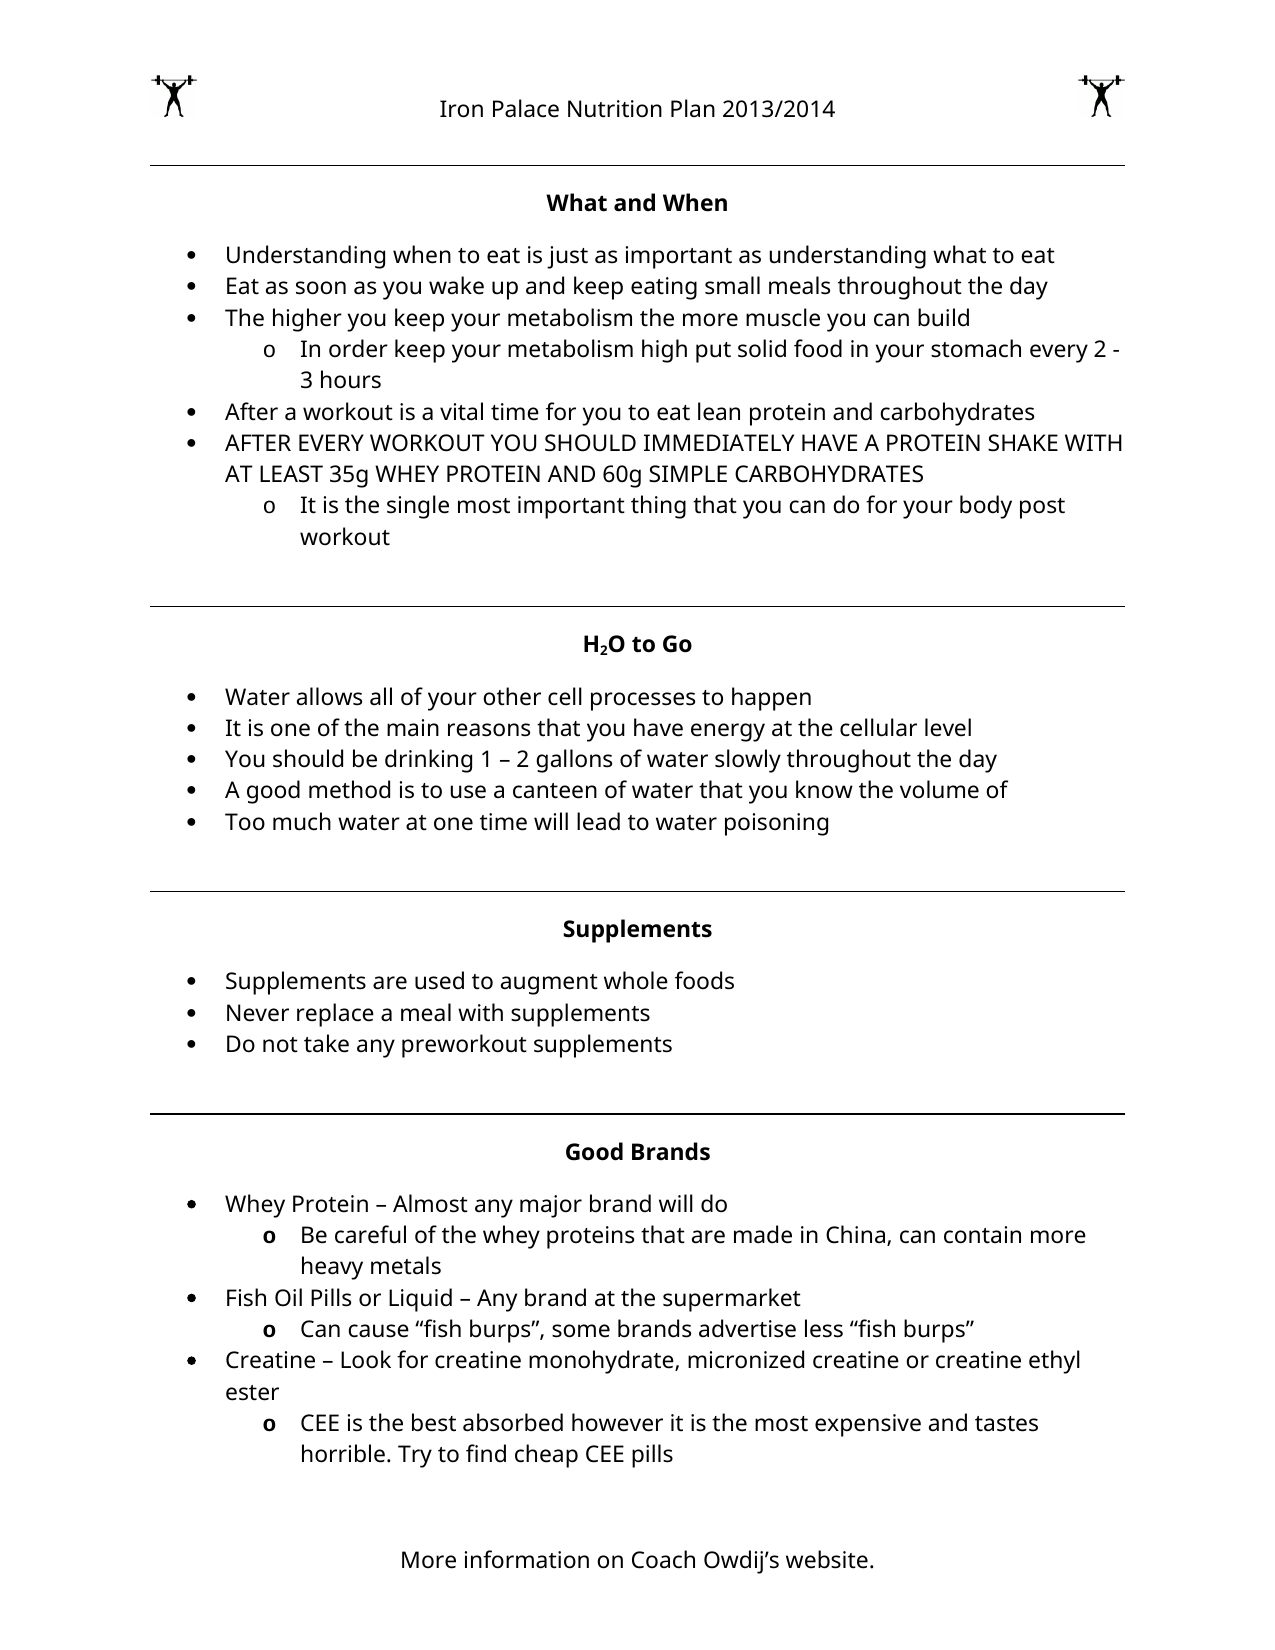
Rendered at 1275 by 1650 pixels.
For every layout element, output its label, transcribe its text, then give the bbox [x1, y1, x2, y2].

list Too much water at one time will lead to water poisoning [187, 805, 1125, 837]
list Creatine – Look for creatine monohydrate, micronized creatine or creatine ethyl ester [187, 1344, 1125, 1407]
list After a workout is a vital time for you to eat lean protein and carbohydrates [187, 395, 1125, 427]
list Water allows all of your other cell processes to happen [187, 680, 1125, 712]
list Supplements are used to augment whole foods [187, 965, 1125, 997]
list Never replace a meal with supplements [187, 997, 1125, 1028]
text Supplements [150, 913, 1125, 944]
list Eat as soon as you wake up and keep eating small meals throughout the day [187, 270, 1125, 302]
picture [150, 75, 198, 118]
text Good Brands [150, 1136, 1125, 1167]
list It is one of the main reasons that you have energy at the cellular level [187, 712, 1125, 743]
text What and When [150, 187, 1125, 218]
list In order keep your metabolism high put solid food in your stomach every 2 - 3 hours [262, 333, 1125, 395]
list Be careful of the whey proteins that are made in China, can contain more heavy metals [262, 1219, 1125, 1282]
list It is the single most important thing that you can do for your body post workout [262, 489, 1125, 552]
list Do not take any preworkout supplements [187, 1028, 1125, 1059]
list Can cause “fish burps”, some brands advertise less “fish burps” [262, 1313, 1125, 1344]
list CEE is the best absorbed however it is the most expensive and tastes horrible. Try to find cheap CEE pills [262, 1407, 1125, 1469]
list You should be drinking 1 – 2 gallons of water slowly throughout the day [187, 743, 1125, 774]
list Whey Protein – Almost any major brand will do [187, 1188, 1125, 1219]
text H2O to Go [150, 628, 1125, 659]
picture [1077, 75, 1125, 118]
list Understanding when to eat is just as important as understanding what to eat [187, 239, 1125, 270]
list Fish Oil Pills or Liquid – Any brand at the supermarket [187, 1282, 1125, 1313]
list A good method is to use a canteen of water that you know the volume of [187, 774, 1125, 805]
list AFTER EVERY WORKOUT YOU SHOULD IMMEDIATELY HAVE A PROTEIN SHAKE WITH AT LEAST 35g WHEY PROTEIN AND 60g SIMPLE CARBOHYDRATES [187, 427, 1125, 489]
list The higher you keep your metabolism the more muscle you can build [187, 302, 1125, 333]
